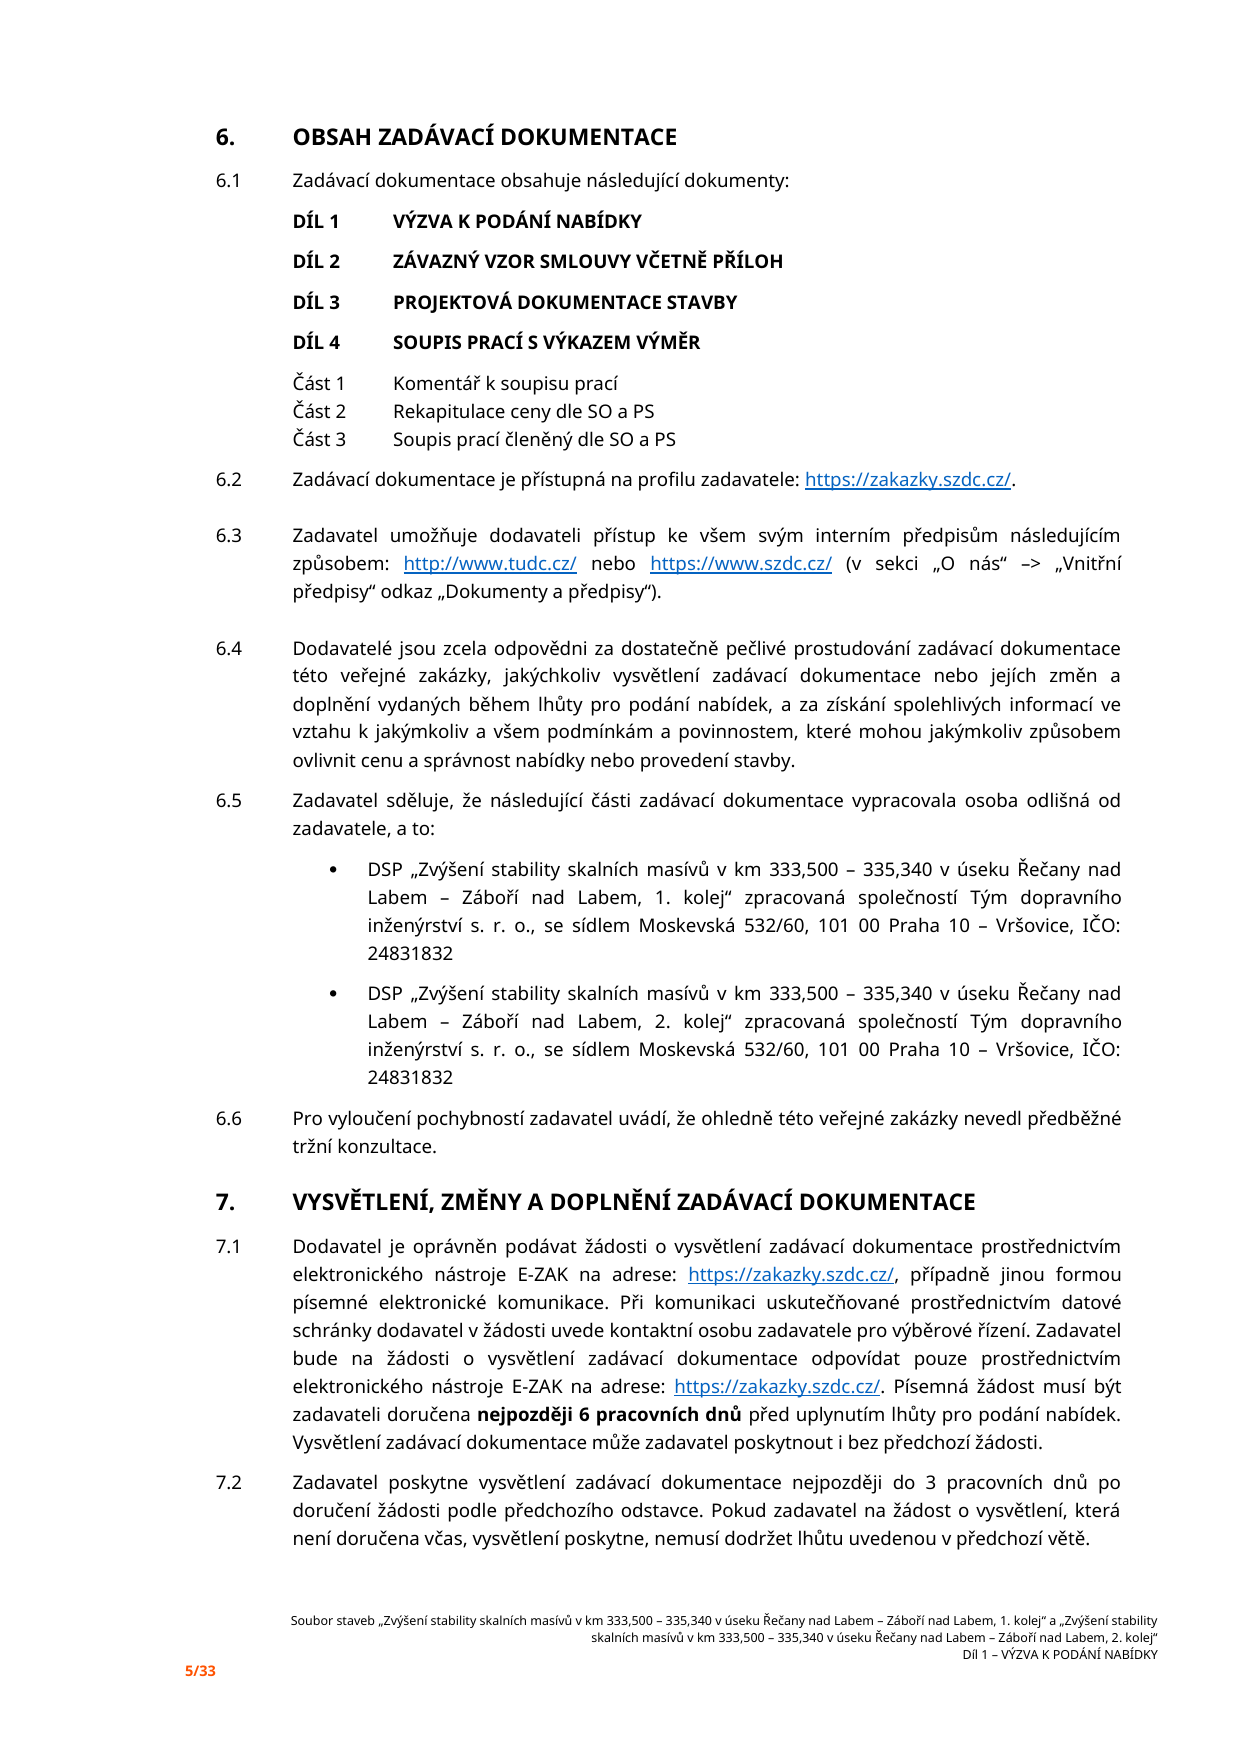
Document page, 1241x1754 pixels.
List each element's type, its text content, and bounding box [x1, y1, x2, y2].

text Část 1 Komentář k soupisu prací [292, 370, 1122, 396]
list DSP „Zvýšení stability skalních masívů v km 333,500 – 335,340 v úseku Řečany nad Labem – Záboří nad Labem, 1. kolej“ zpracovaná společností Tým dopravního inženýrství s. r. o., se sídlem Moskevská 532/60, 101 00 Praha 10 – Vršovice, IČO: 24831832 [330, 856, 1122, 966]
list DSP „Zvýšení stability skalních masívů v km 333,500 – 335,340 v úseku Řečany nad Labem – Záboří nad Labem, 2. kolej“ zpracovaná společností Tým dopravního inženýrství s. r. o., se sídlem Moskevská 532/60, 101 00 Praha 10 – Vršovice, IČO: 24831832 [330, 981, 1122, 1090]
text DÍL 1 VÝZVA K PODÁNÍ NABÍDKY [292, 208, 1122, 233]
text Dodavatelé jsou zcela odpovědni za dostatečně pečlivé prostudování zadávací dokumentace této veřejné zakázky, jakýchkoliv vysvětlení zadávací dokumentace nebo jejích změn a doplnění vydaných během lhůty pro podání nabídek, a za získání spolehlivých informací ve vztahu k jakýmkoliv a všem podmínkám a povinnostem, které mohou jakýmkoliv způsobem ovlivnit cenu a správnost nabídky nebo provedení stavby. [216, 635, 1122, 772]
text DÍL 2 ZÁVAZNÝ VZOR SMLOUVY VČETNĚ PŘÍLOH [292, 248, 1122, 274]
text Pro vyloučení pochybností zadavatel uvádí, že ohledně této veřejné zakázky nevedl předběžné tržní konzultace. [216, 1105, 1122, 1159]
text VYSVĚTLENÍ, ZMĚNY A DOPLNĚNÍ ZADÁVACÍ DOKUMENTACE [216, 1186, 1122, 1217]
text Část 2 Rekapitulace ceny dle SO a PS [292, 398, 1122, 424]
text Zadávací dokumentace obsahuje následující dokumenty: [216, 167, 1122, 193]
text Zadavatel poskytne vysvětlení zadávací dokumentace nejpozději do 3 pracovních dnů po doručení žádosti podle předchozího odstavce. Pokud zadavatel na žádost o vysvětlení, která není doručena včas, vysvětlení poskytne, nemusí dodržet lhůtu uvedenou v předchozí větě. [216, 1470, 1122, 1551]
text DÍL 4 SOUPIS PRACÍ S VÝKAZEM VÝMĚR [292, 329, 1122, 355]
text DÍL 3 PROJEKTOVÁ DOKUMENTACE STAVBY [292, 289, 1122, 314]
text Část 3 Soupis prací členěný dle SO a PS [292, 426, 1122, 452]
text Dodavatel je oprávněn podávat žádosti o vysvětlení zadávací dokumentace prostřednictvím elektronického nástroje E-ZAK na adrese: https://zakazky.szdc.cz/, případně jinou formou písemné elektronické komunikace. Při komunikaci uskutečňované prostřednictvím datové schránky dodavatel v žádosti uvede kontaktní osobu zadavatele pro výběrové řízení. Zadavatel bude na žádosti o vysvětlení zadávací dokumentace odpovídat pouze prostřednictvím elektronického nástroje E-ZAK na adrese: https://zakazky.szdc.cz/. Písemná žádost musí být zadavateli doručena nejpozději 6 pracovních dnů před uplynutím lhůty pro podání nabídek. Vysvětlení zadávací dokumentace může zadavatel poskytnout i bez předchozí žádosti. [216, 1233, 1122, 1455]
text OBSAH ZADÁVACÍ DOKUMENTACE [216, 121, 1122, 152]
text Zadávací dokumentace je přístupná na profilu zadavatele: https://zakazky.szdc.cz/. [216, 467, 1122, 492]
text Zadavatel umožňuje dodavateli přístup ke všem svým interním předpisům následujícím způsobem: http://www.tudc.cz/ nebo https://www.szdc.cz/ (v sekci „O nás“ –> „Vnitřní předpisy“ odkaz „Dokumenty a předpisy“). [216, 523, 1122, 604]
text Zadavatel sděluje, že následující části zadávací dokumentace vypracovala osoba odlišná od zadavatele, a to: [216, 787, 1122, 841]
